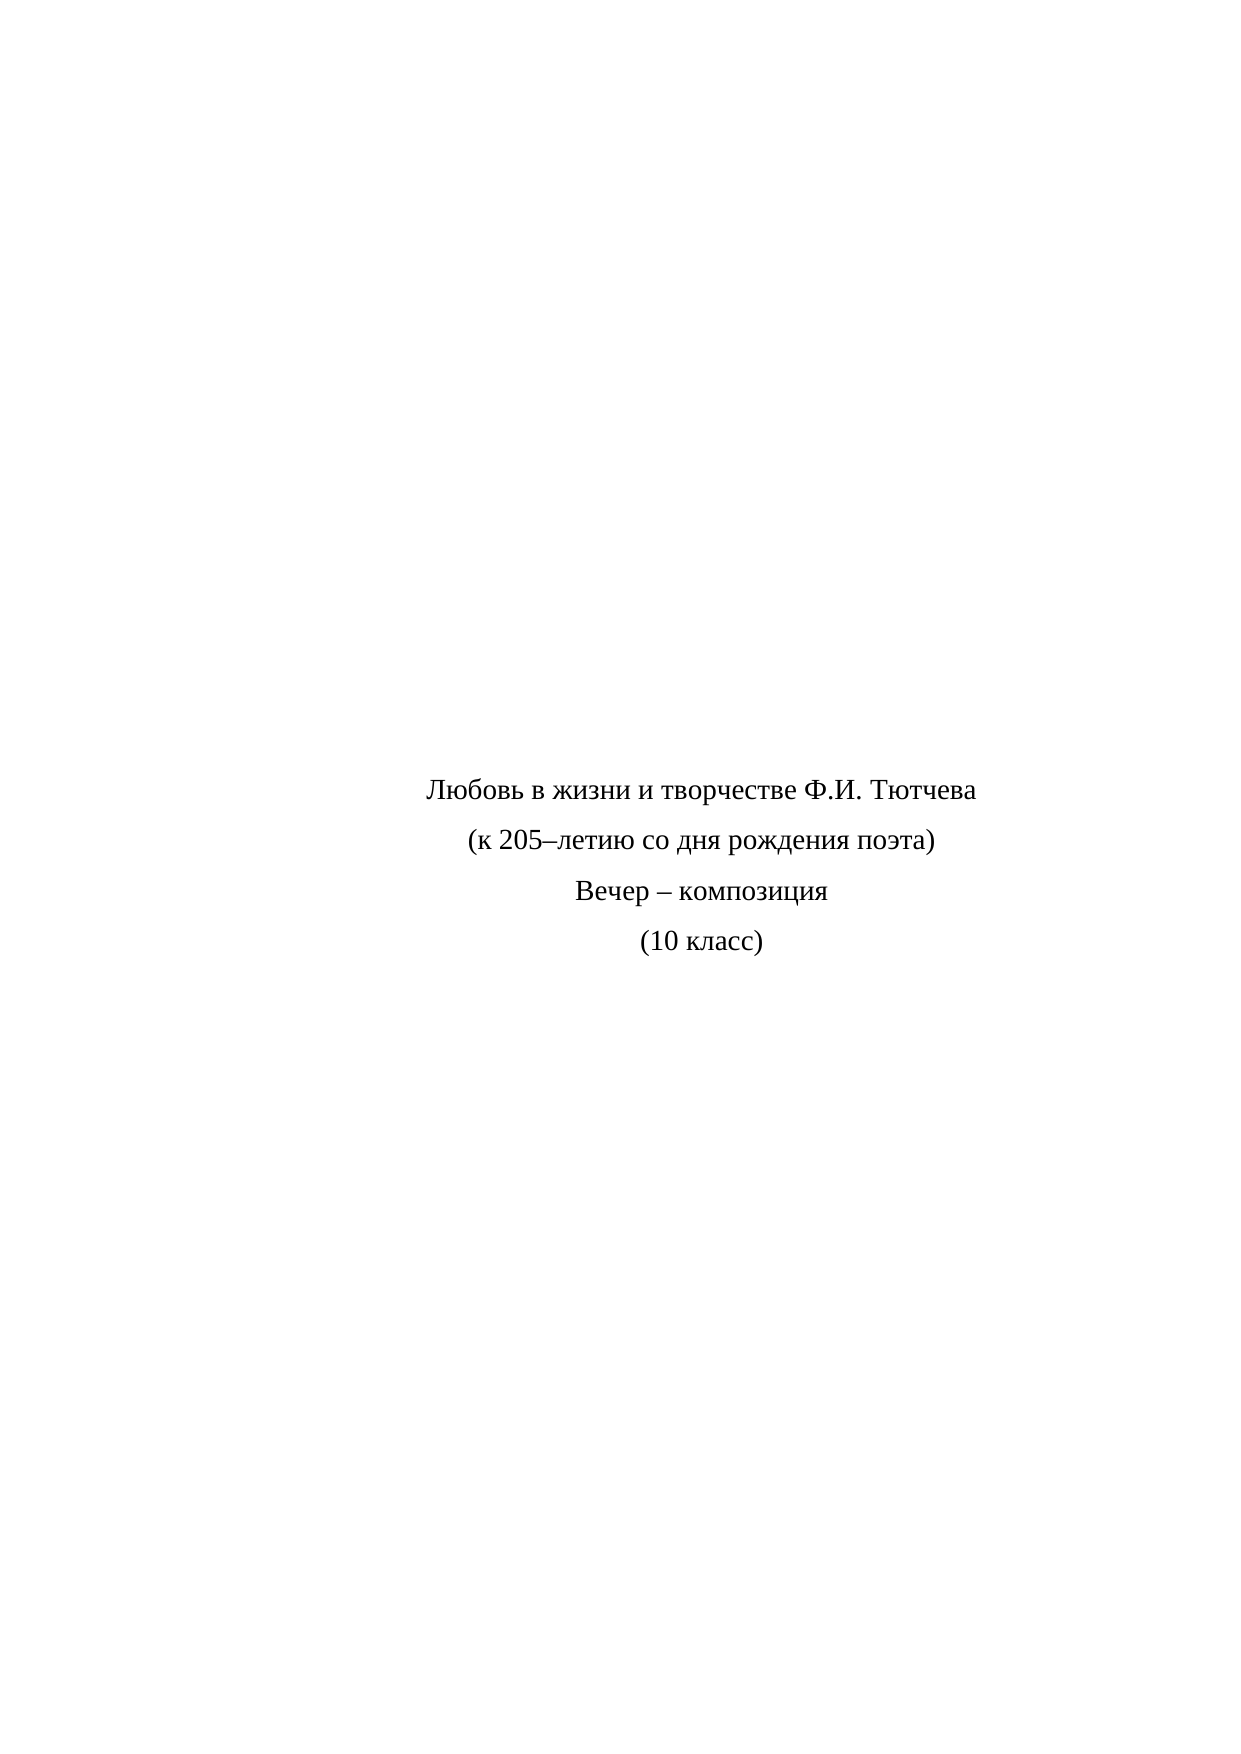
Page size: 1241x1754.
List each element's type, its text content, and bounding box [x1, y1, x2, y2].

text (10 класс) [177, 923, 1152, 957]
text Вечер – композиция [177, 873, 1152, 906]
text (к 205–летию со дня рождения поэта) [177, 822, 1152, 856]
text Любовь в жизни и творчестве Ф.И. Тютчева [177, 772, 1152, 806]
